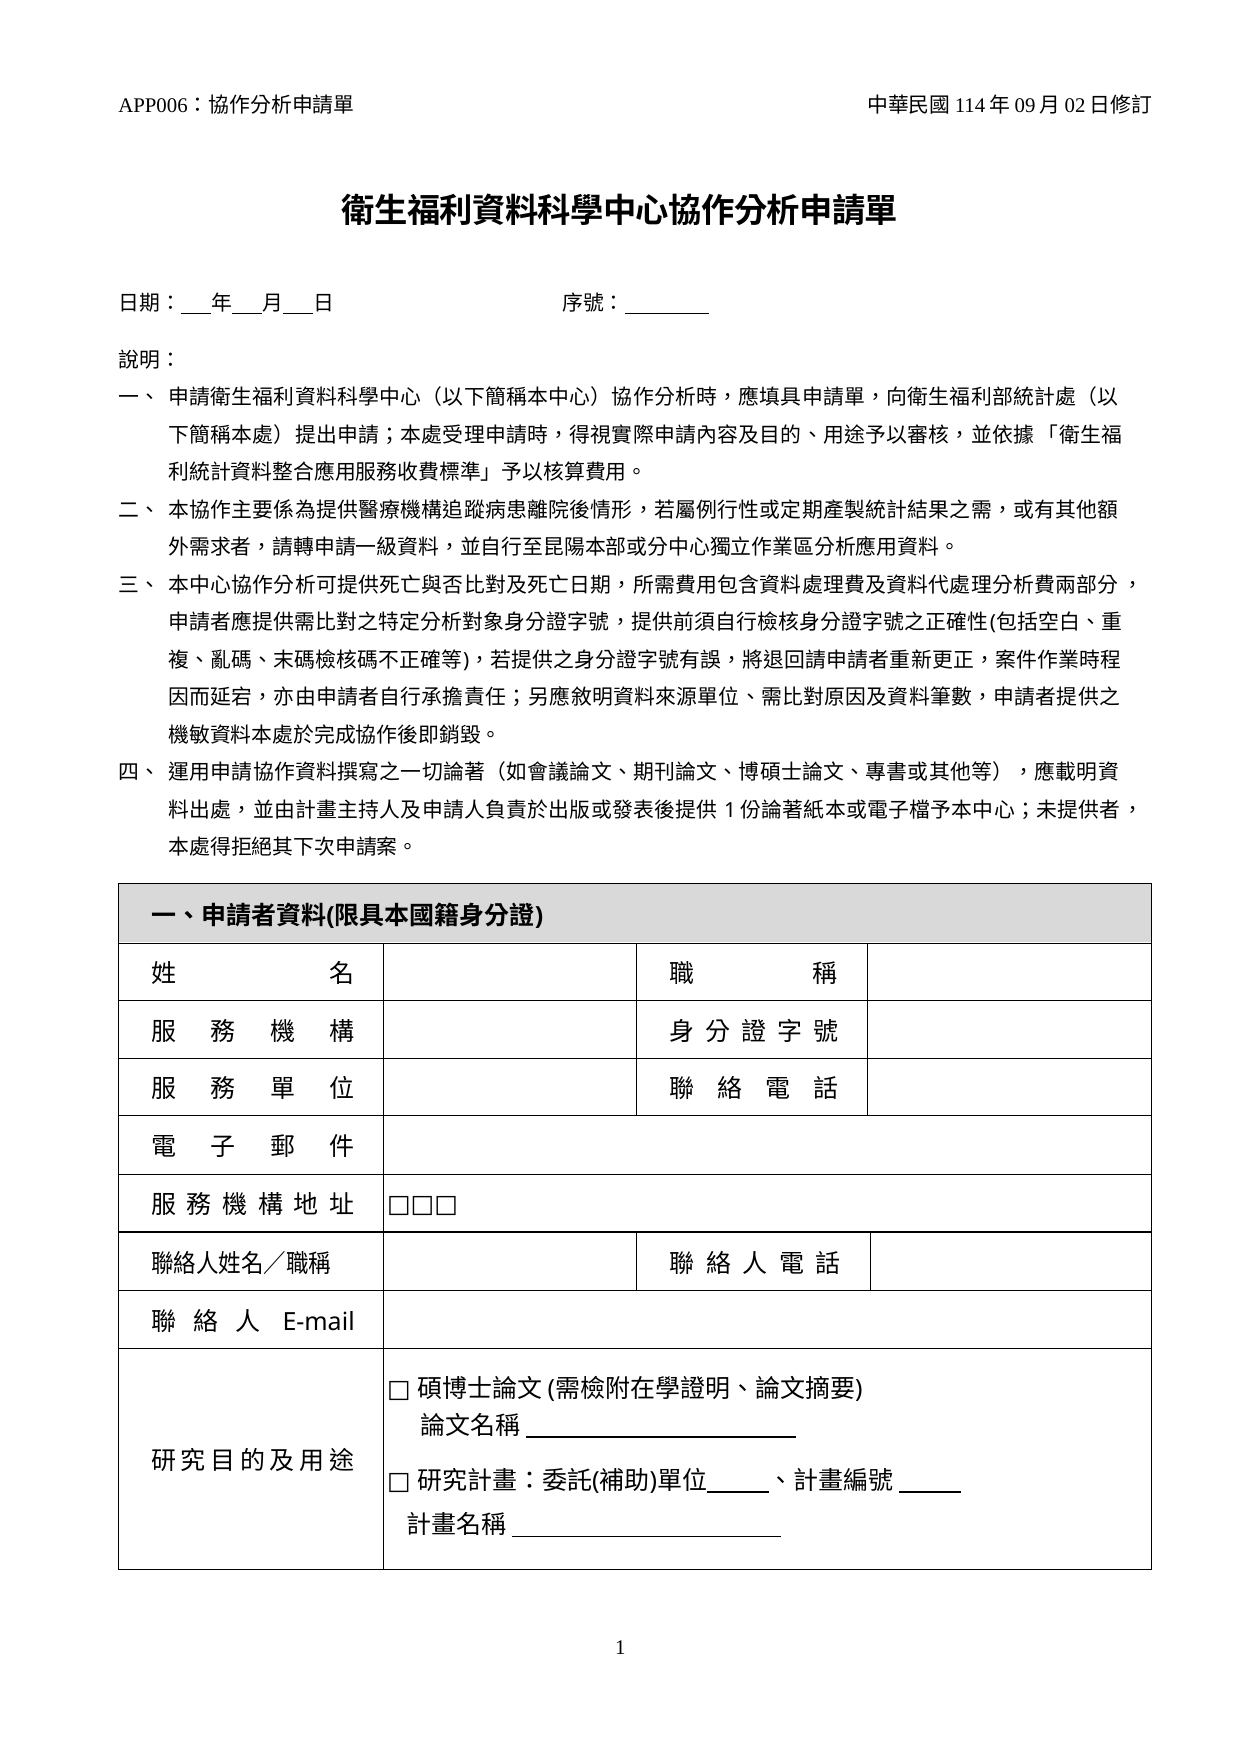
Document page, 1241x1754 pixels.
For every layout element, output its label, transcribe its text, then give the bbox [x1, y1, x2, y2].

table_cell 姓名 [119, 944, 383, 1000]
table_cell [868, 1001, 1151, 1058]
text 日期： 年 月 日 序號： [118, 283, 1122, 321]
table_cell 聯絡人姓名／職稱 [119, 1233, 383, 1290]
table_cell 研究目的及用途 [119, 1349, 383, 1569]
table_cell 聯絡人電話 [637, 1233, 870, 1290]
table_cell [384, 1291, 1151, 1348]
table_cell 聯絡人E-mail [119, 1291, 383, 1348]
list 本協作主要係為提供醫療機構追蹤病患離院後情形，若屬例行性或定期產製統計結果之需，或有其他額外需求者，請轉申請一級資料，並自行至昆陽本部或分中心獨立作業區分析應用資料。 [118, 489, 1122, 564]
list 本中心協作分析可提供死亡與否比對及死亡日期，所需費用包含資料處理費及資料代處理分析費兩部分，申請者應提供需比對之特定分析對象身分證字號，提供前須自行檢核身分證字號之正確性(包括空白、重複、亂碼、末碼檢核碼不正確等)，若提供之身分證字號有誤，將退回請申請者重新更正，案件作業時程因而延宕，亦由申請者自行承擔責任；另應敘明資料來源單位、需比對原因及資料筆數，申請者提供之機敏資料本處於完成協作後即銷毀。 [118, 564, 1122, 752]
table_cell [384, 1116, 1151, 1174]
table_cell [384, 1059, 636, 1115]
table_cell □ 碩博士論文 (需檢附在學證明、論文摘要) 論文名稱 □ 研究計畫：委託(補助)單位 、計畫編號 計畫名稱 [384, 1349, 1151, 1569]
table_header 一、申請者資料(限具本國籍身分證) [119, 884, 1151, 942]
table_cell [868, 944, 1151, 1000]
table_cell 服務機構地址 [119, 1175, 383, 1231]
table_cell 職 稱 [637, 944, 867, 1000]
text 衛生福利資料科學中心協作分析申請單 [118, 171, 1122, 246]
list 運用申請協作資料撰寫之一切論著（如會議論文、期刊論文、博碩士論文、專書或其他等），應載明資料出處，並由計畫主持人及申請人負責於出版或發表後提供1份論著紙本或電子檔予本中心；未提供者，本處得拒絕其下次申請案。 [118, 752, 1122, 864]
table_cell 身分證字號 [637, 1001, 867, 1058]
table_cell [868, 1059, 1151, 1115]
table_cell 服務機構 [119, 1001, 383, 1058]
text 說明： [118, 339, 1122, 377]
table_cell 服務單位 [119, 1059, 383, 1115]
table_cell [384, 1001, 636, 1058]
table_cell 電子郵件 [119, 1116, 383, 1174]
table_cell [384, 944, 636, 1000]
table_cell [384, 1233, 636, 1290]
table_cell 聯絡電話 [637, 1059, 867, 1115]
table_cell □□□ [384, 1175, 1151, 1231]
table_cell [871, 1233, 1151, 1290]
list 申請衛生福利資料科學中心（以下簡稱本中心）協作分析時，應填具申請單，向衛生福利部統計處（以下簡稱本處）提出申請；本處受理申請時，得視實際申請內容及目的、用途予以審核，並依據「衛生福利統計資料整合應用服務收費標準」予以核算費用。 [118, 377, 1122, 489]
